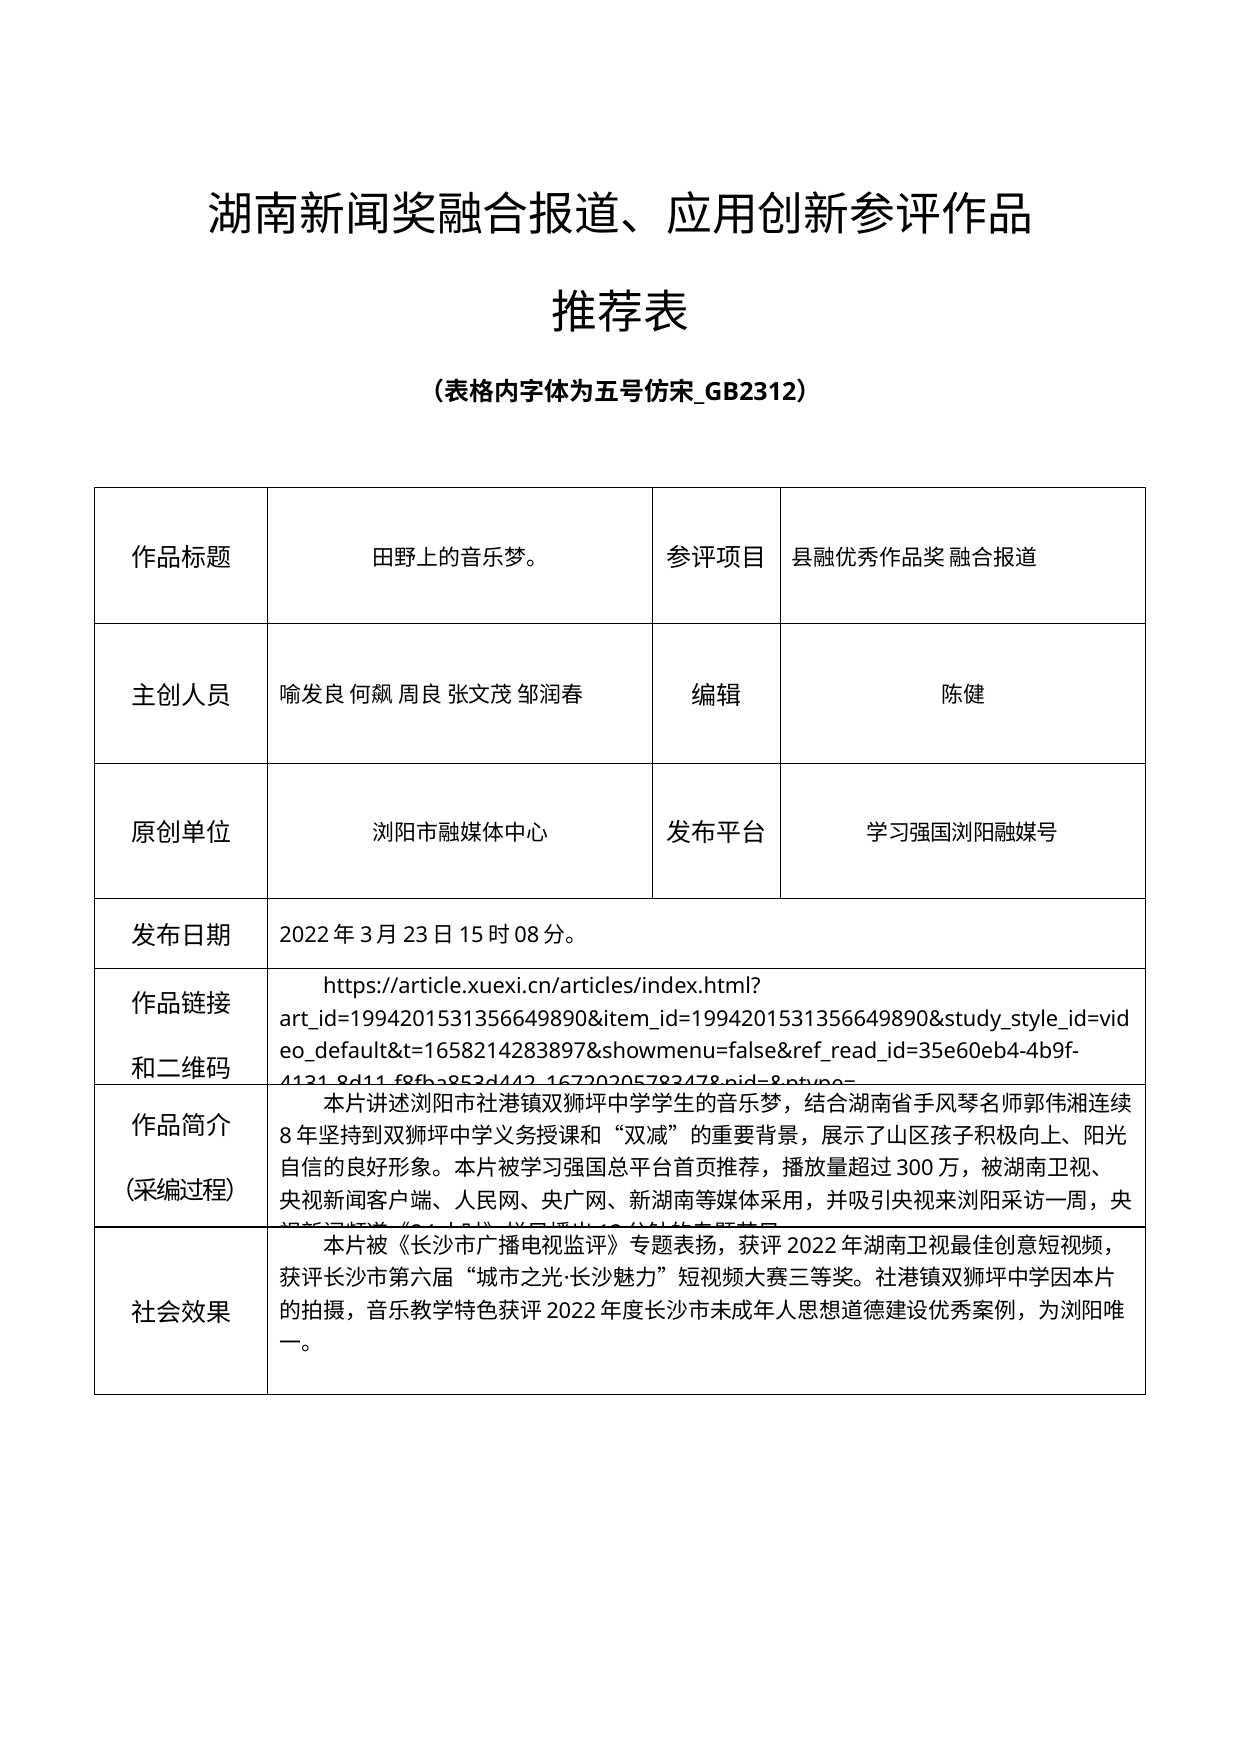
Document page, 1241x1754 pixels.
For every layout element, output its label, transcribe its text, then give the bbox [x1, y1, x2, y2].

text （表格内字体为五号仿宋_GB2312） [187, 357, 1053, 422]
table_cell 2022年3月23日15时08分。 [268, 899, 1145, 968]
table_cell 作品简介 （采编过程） [95, 1085, 267, 1226]
table_cell 作品链接 和二维码 [95, 969, 267, 1084]
table_cell 本片被《长沙市广播电视监评》专题表扬，获评2022年湖南卫视最佳创意短视频，获评长沙市第六届“城市之光·长沙魅力”短视频大赛三等奖。社港镇双狮坪中学因本片的拍摄，音乐教学特色获评2022年度长沙市未成年人思想道德建设优秀案例，为浏阳唯一。 [268, 1228, 1145, 1394]
table_cell 学习强国浏阳融媒号 [781, 764, 1145, 897]
table_cell https://article.xuexi.cn/articles/index.html?art_id=1994201531356649890&item_id=1994201531356649890&study_style_id=video_default&t=1658214283897&showmenu=false&ref_read_id=35e60eb4-4b9f-4131-8d11-f8fba853d442_1672020578347&pid=&ptype=-1&source=share&share_to=wx_single [268, 969, 1145, 1084]
table_header 县融优秀作品奖 融合报道 [781, 488, 1145, 623]
text 湖南新闻奖融合报道、应用创新参评作品推荐表 [187, 162, 1053, 357]
table_header 田野上的音乐梦。 [268, 488, 652, 623]
table_cell 浏阳市融媒体中心 [268, 764, 652, 897]
table_cell 编辑 [653, 624, 780, 762]
table_cell 发布平台 [653, 764, 780, 897]
table_cell 喻发良 何飙 周良 张文茂 邹润春 [268, 624, 652, 762]
table_cell 发布日期 [95, 899, 267, 968]
table_header 参评项目 [653, 488, 780, 623]
table_cell 原创单位 [95, 764, 267, 897]
table_cell 本片讲述浏阳市社港镇双狮坪中学学生的音乐梦，结合湖南省手风琴名师郭伟湘连续8年坚持到双狮坪中学义务授课和“双减”的重要背景，展示了山区孩子积极向上、阳光自信的良好形象。本片被学习强国总平台首页推荐，播放量超过300万，被湖南卫视、央视新闻客户端、人民网、央广网、新湖南等媒体采用，并吸引央视来浏阳采访一周，央视新闻频道《24小时》栏目播出12分钟的专题节目。 [268, 1085, 1145, 1226]
table_header 作品标题 [95, 488, 267, 623]
table_cell 社会效果 [95, 1228, 267, 1394]
table_cell 主创人员 [95, 624, 267, 762]
table_cell 陈健 [781, 624, 1145, 762]
